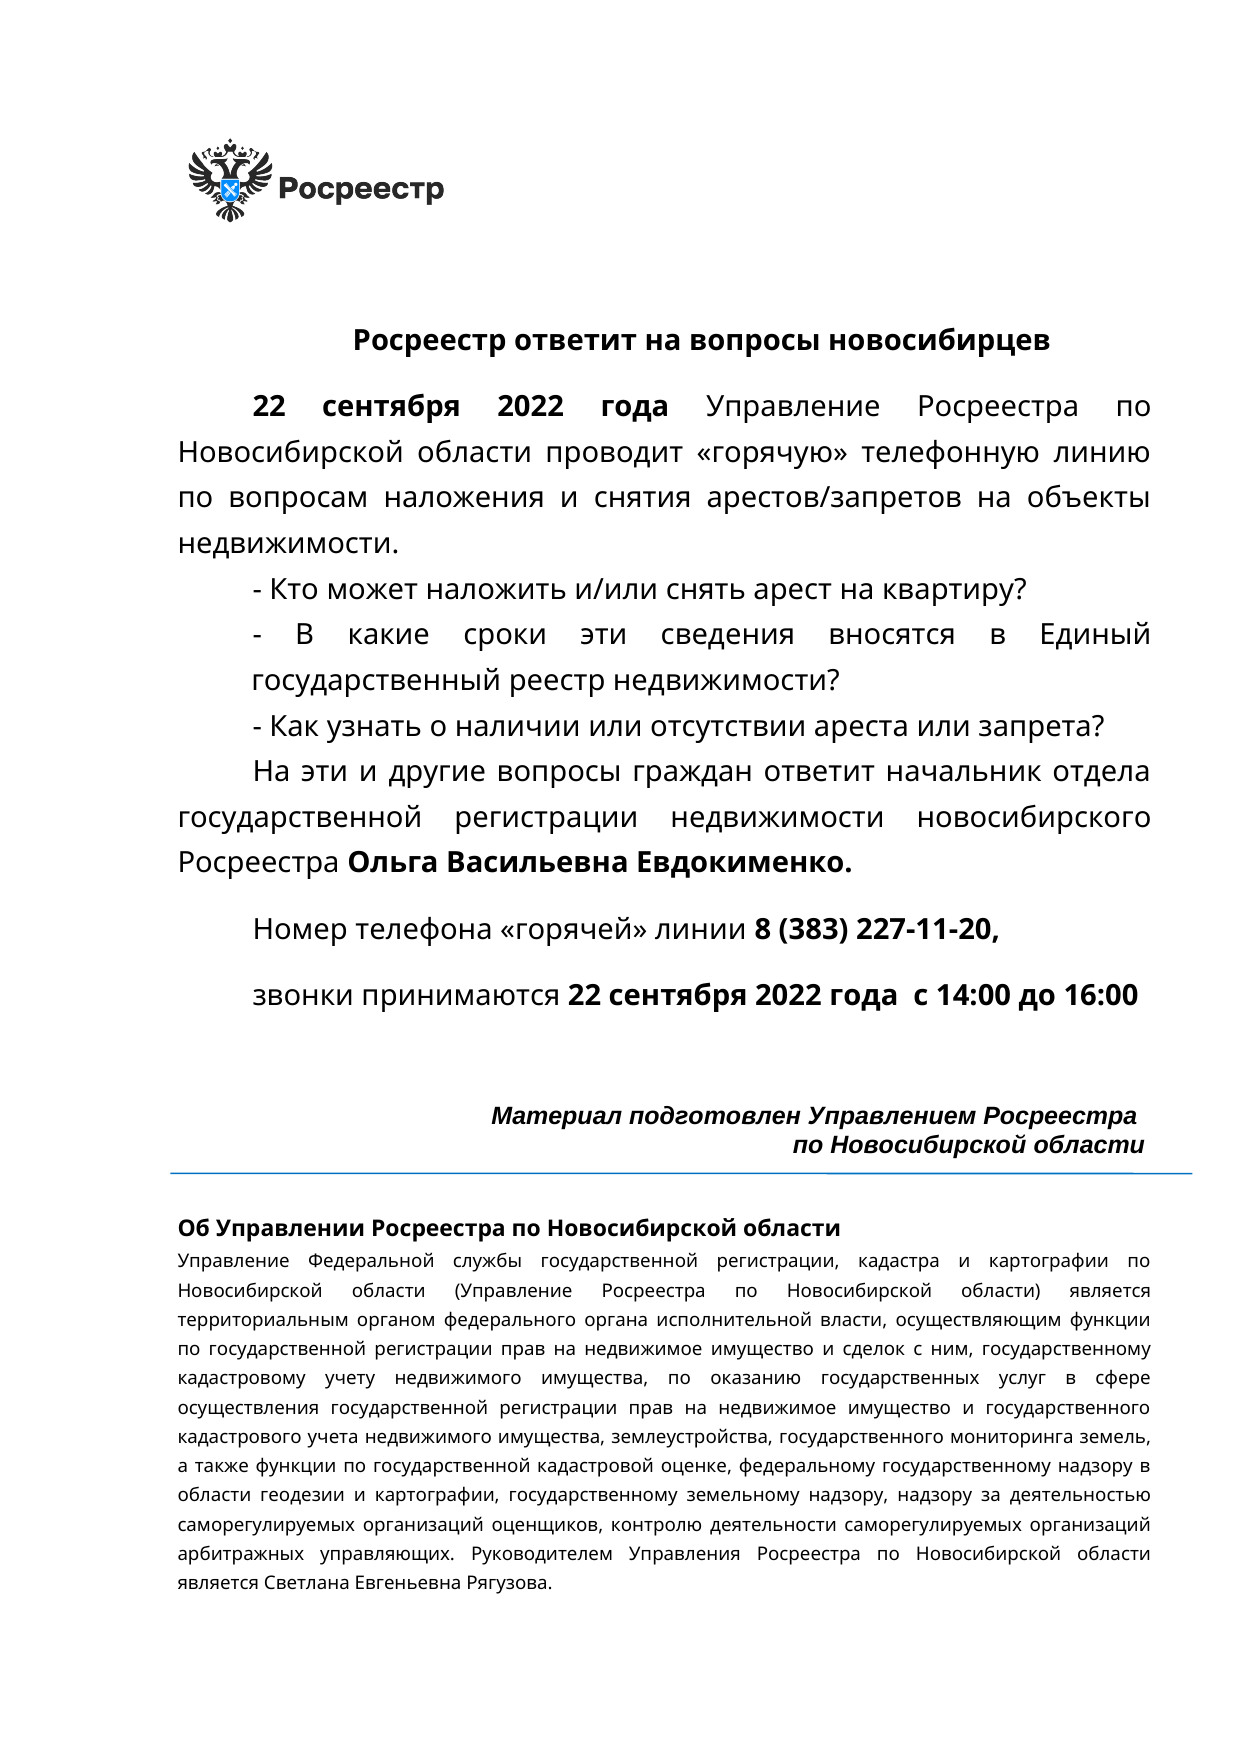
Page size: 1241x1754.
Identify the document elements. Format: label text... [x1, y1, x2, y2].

text - Кто может наложить и/или снять арест на квартиру? [177, 568, 1152, 608]
text Об Управлении Росреестра по Новосибирской области [177, 1212, 1152, 1243]
text 22 сентября 2022 года Управление Росреестра по Новосибирской области проводит «горячую» телефонную линию по вопросам наложения и снятия арестов/запретов на объекты недвижимости. [177, 386, 1152, 562]
text - Как узнать о наличии или отсутствии ареста или запрета? [177, 705, 1152, 744]
text звонки принимаются 22 сентября 2022 года с 14:00 до 16:00 [177, 975, 1152, 1014]
text - В какие сроки эти сведения вносятся в Единый государственный реестр недвижимости? [251, 614, 1152, 699]
text На эти и другие вопросы граждан ответит начальник отдела государственной регистрации недвижимости новосибирского Росреестра Ольга Васильевна Евдокименко. [177, 751, 1152, 881]
picture [177, 118, 464, 242]
text Управление Федеральной службы государственной регистрации, кадастра и картографии по Новосибирской области (Управление Росреестра по Новосибирской области) является территориальным органом федерального органа исполнительной власти, осуществляющим функции по государственной регистрации прав на недвижимое имущество и сделок с ним, государственному кадастровому учету недвижимого имущества, по оказанию государственных услуг в сфере осуществления государственной регистрации прав на недвижимое имущество и государственного кадастрового учета недвижимого имущества, землеустройства, государственного мониторинга земель, а также функции по государственной кадастровой оценке, федеральному государственному надзору в области геодезии и картографии, государственному земельному надзору, надзору за деятельностью саморегулируемых организаций оценщиков, контролю деятельности саморегулируемых организаций арбитражных управляющих. Руководителем Управления Росреестра по Новосибирской области является Светлана Евгеньевна Рягузова. [177, 1248, 1152, 1595]
text Номер телефона «горячей» линии 8 (383) 227-11-20, [177, 908, 1152, 948]
text Росреестр ответит на вопросы новосибирцев [177, 319, 1152, 359]
